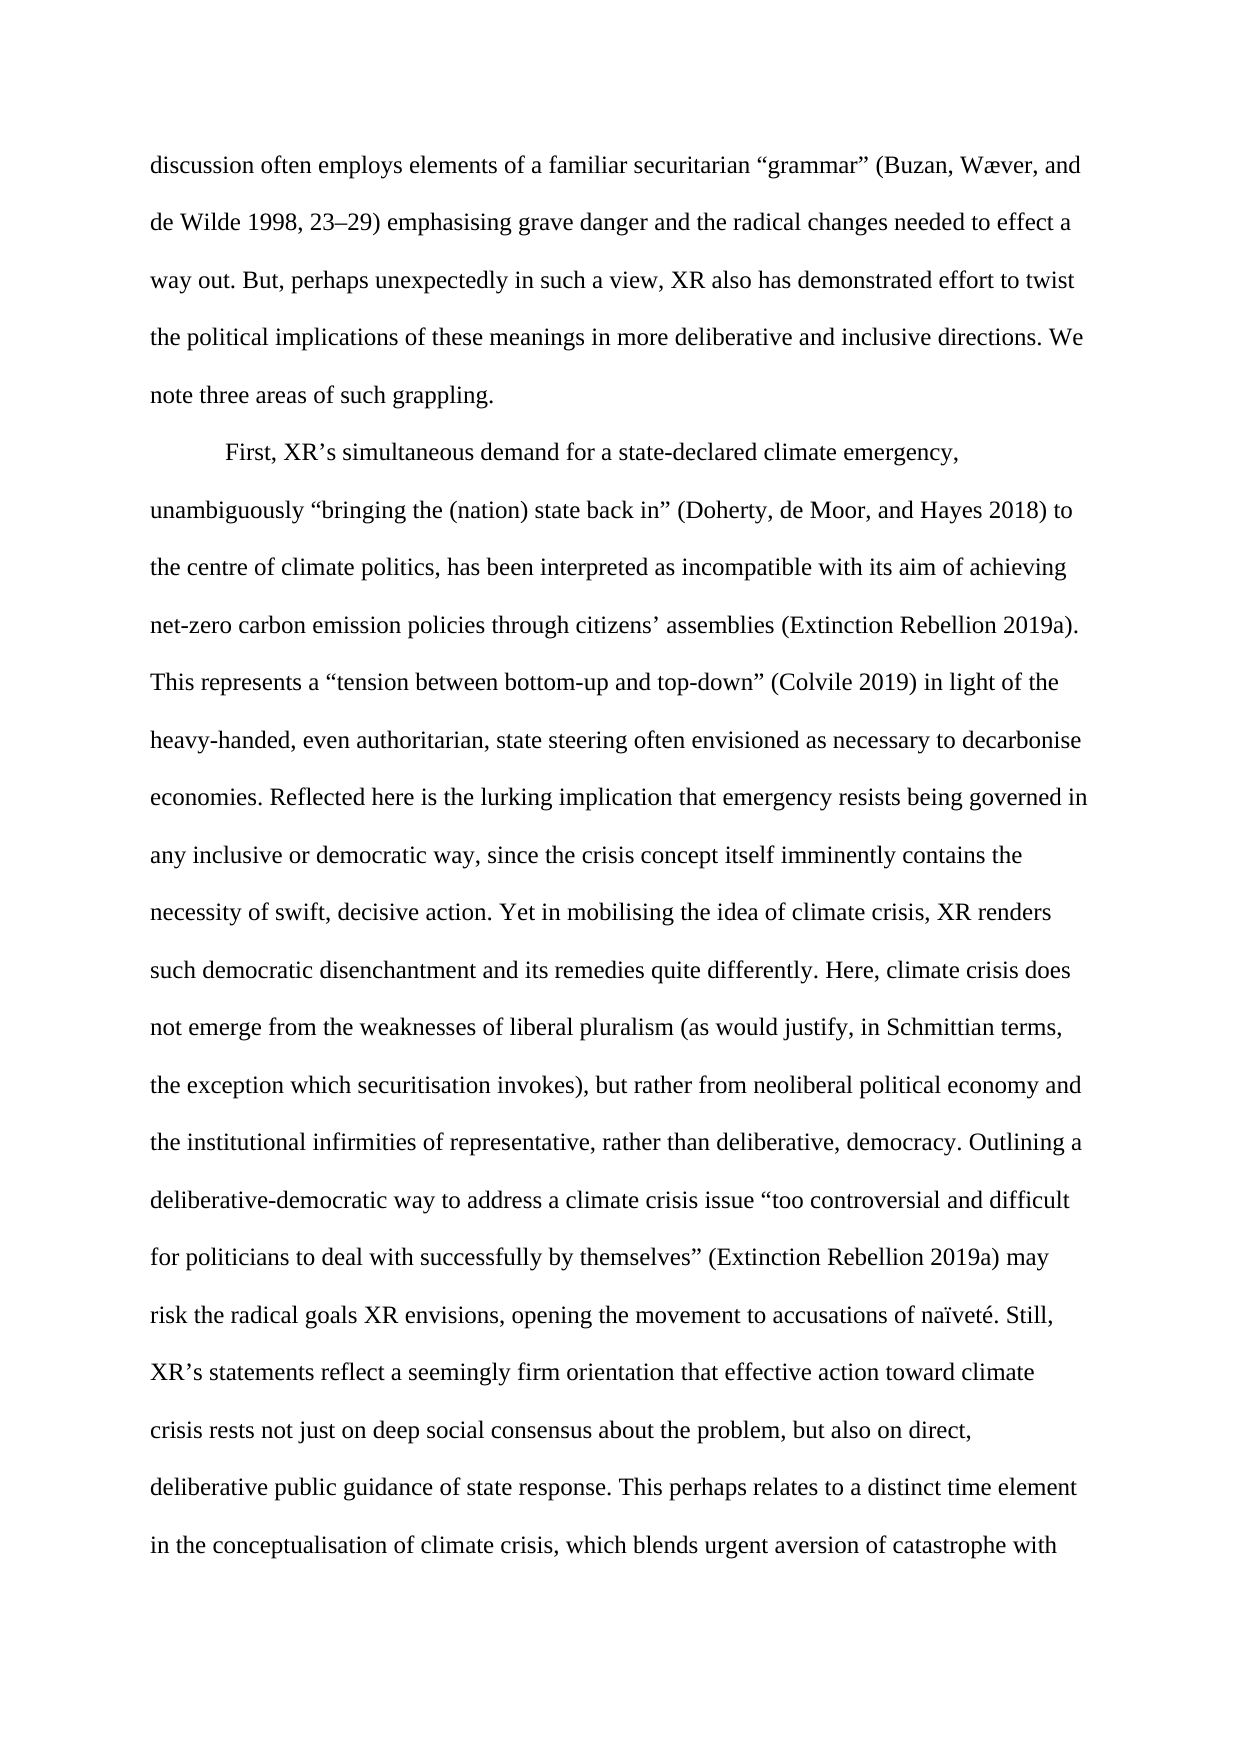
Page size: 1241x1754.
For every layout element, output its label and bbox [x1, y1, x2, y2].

text [150, 437, 1090, 1559]
text [150, 150, 1090, 409]
